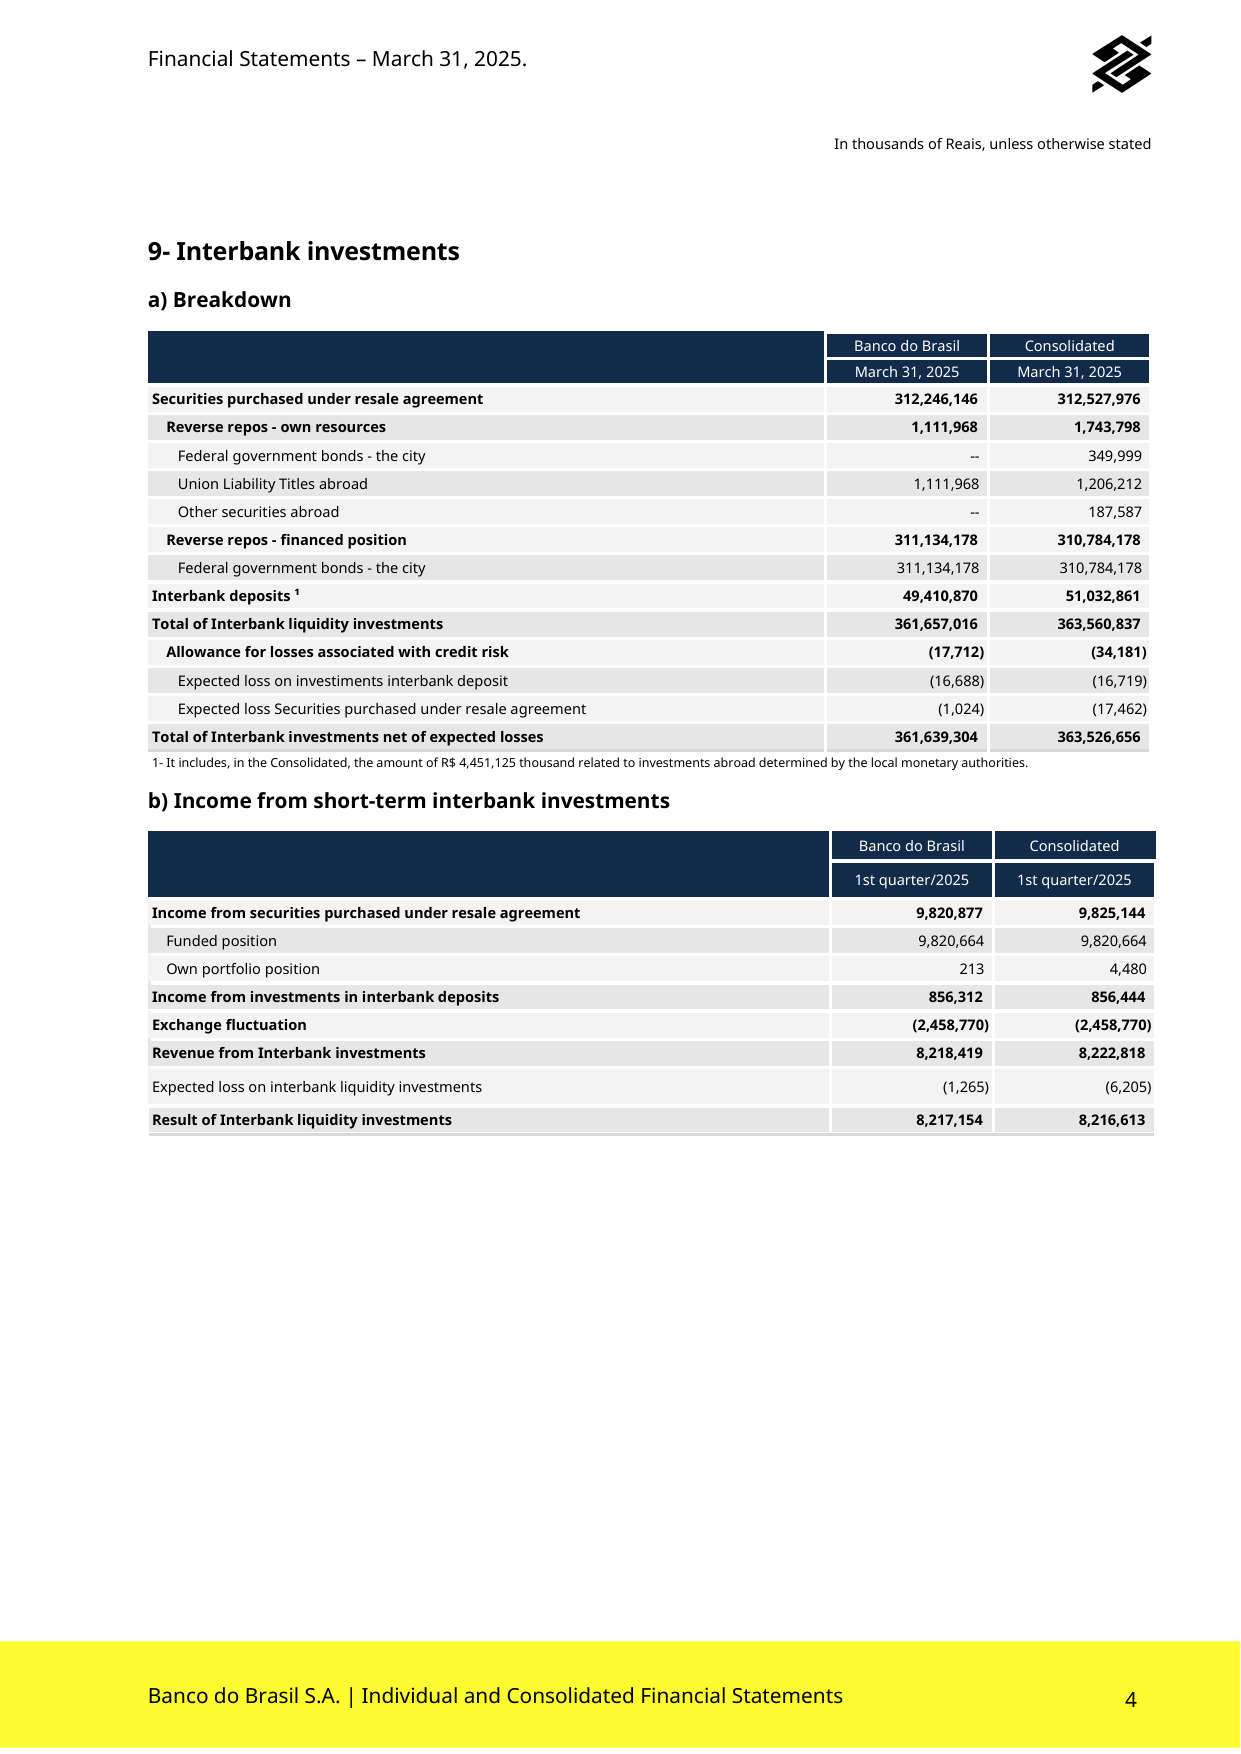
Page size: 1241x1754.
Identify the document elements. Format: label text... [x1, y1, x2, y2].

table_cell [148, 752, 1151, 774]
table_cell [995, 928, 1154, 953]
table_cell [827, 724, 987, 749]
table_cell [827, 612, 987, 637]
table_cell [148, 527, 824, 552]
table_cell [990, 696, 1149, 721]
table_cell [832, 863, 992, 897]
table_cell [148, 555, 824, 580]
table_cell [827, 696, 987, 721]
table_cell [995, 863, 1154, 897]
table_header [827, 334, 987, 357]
list a) Breakdown [148, 286, 1152, 314]
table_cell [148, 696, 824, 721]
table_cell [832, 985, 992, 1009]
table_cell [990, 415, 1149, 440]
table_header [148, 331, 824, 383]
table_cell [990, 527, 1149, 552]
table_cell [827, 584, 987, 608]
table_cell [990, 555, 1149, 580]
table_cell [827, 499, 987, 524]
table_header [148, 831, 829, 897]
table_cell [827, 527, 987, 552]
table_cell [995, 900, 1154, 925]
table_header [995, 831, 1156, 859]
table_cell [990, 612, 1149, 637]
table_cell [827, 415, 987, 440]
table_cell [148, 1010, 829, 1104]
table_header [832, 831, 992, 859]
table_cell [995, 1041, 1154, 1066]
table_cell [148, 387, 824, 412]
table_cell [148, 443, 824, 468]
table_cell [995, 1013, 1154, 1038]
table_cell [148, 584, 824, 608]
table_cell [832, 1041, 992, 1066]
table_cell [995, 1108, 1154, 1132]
picture [1092, 35, 1152, 93]
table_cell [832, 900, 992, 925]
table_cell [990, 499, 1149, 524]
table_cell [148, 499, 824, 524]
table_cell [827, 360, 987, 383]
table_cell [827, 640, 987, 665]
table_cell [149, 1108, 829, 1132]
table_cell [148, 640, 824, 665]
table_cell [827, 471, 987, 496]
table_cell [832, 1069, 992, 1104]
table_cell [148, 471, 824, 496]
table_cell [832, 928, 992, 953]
list b) Income from short-term interbank investments [148, 786, 1152, 815]
list - Interbank investments [148, 234, 1152, 268]
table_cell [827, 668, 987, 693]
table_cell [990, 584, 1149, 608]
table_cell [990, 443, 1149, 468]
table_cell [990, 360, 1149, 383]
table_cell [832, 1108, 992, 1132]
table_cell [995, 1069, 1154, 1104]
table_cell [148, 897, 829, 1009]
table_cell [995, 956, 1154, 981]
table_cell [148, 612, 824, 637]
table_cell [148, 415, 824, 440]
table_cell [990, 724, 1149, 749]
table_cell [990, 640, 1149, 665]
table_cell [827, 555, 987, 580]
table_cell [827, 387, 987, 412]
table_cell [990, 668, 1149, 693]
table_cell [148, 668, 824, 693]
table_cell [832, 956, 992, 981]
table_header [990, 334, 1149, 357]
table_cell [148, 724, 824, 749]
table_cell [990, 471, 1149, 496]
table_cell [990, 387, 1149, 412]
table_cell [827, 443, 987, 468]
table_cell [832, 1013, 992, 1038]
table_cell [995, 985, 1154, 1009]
